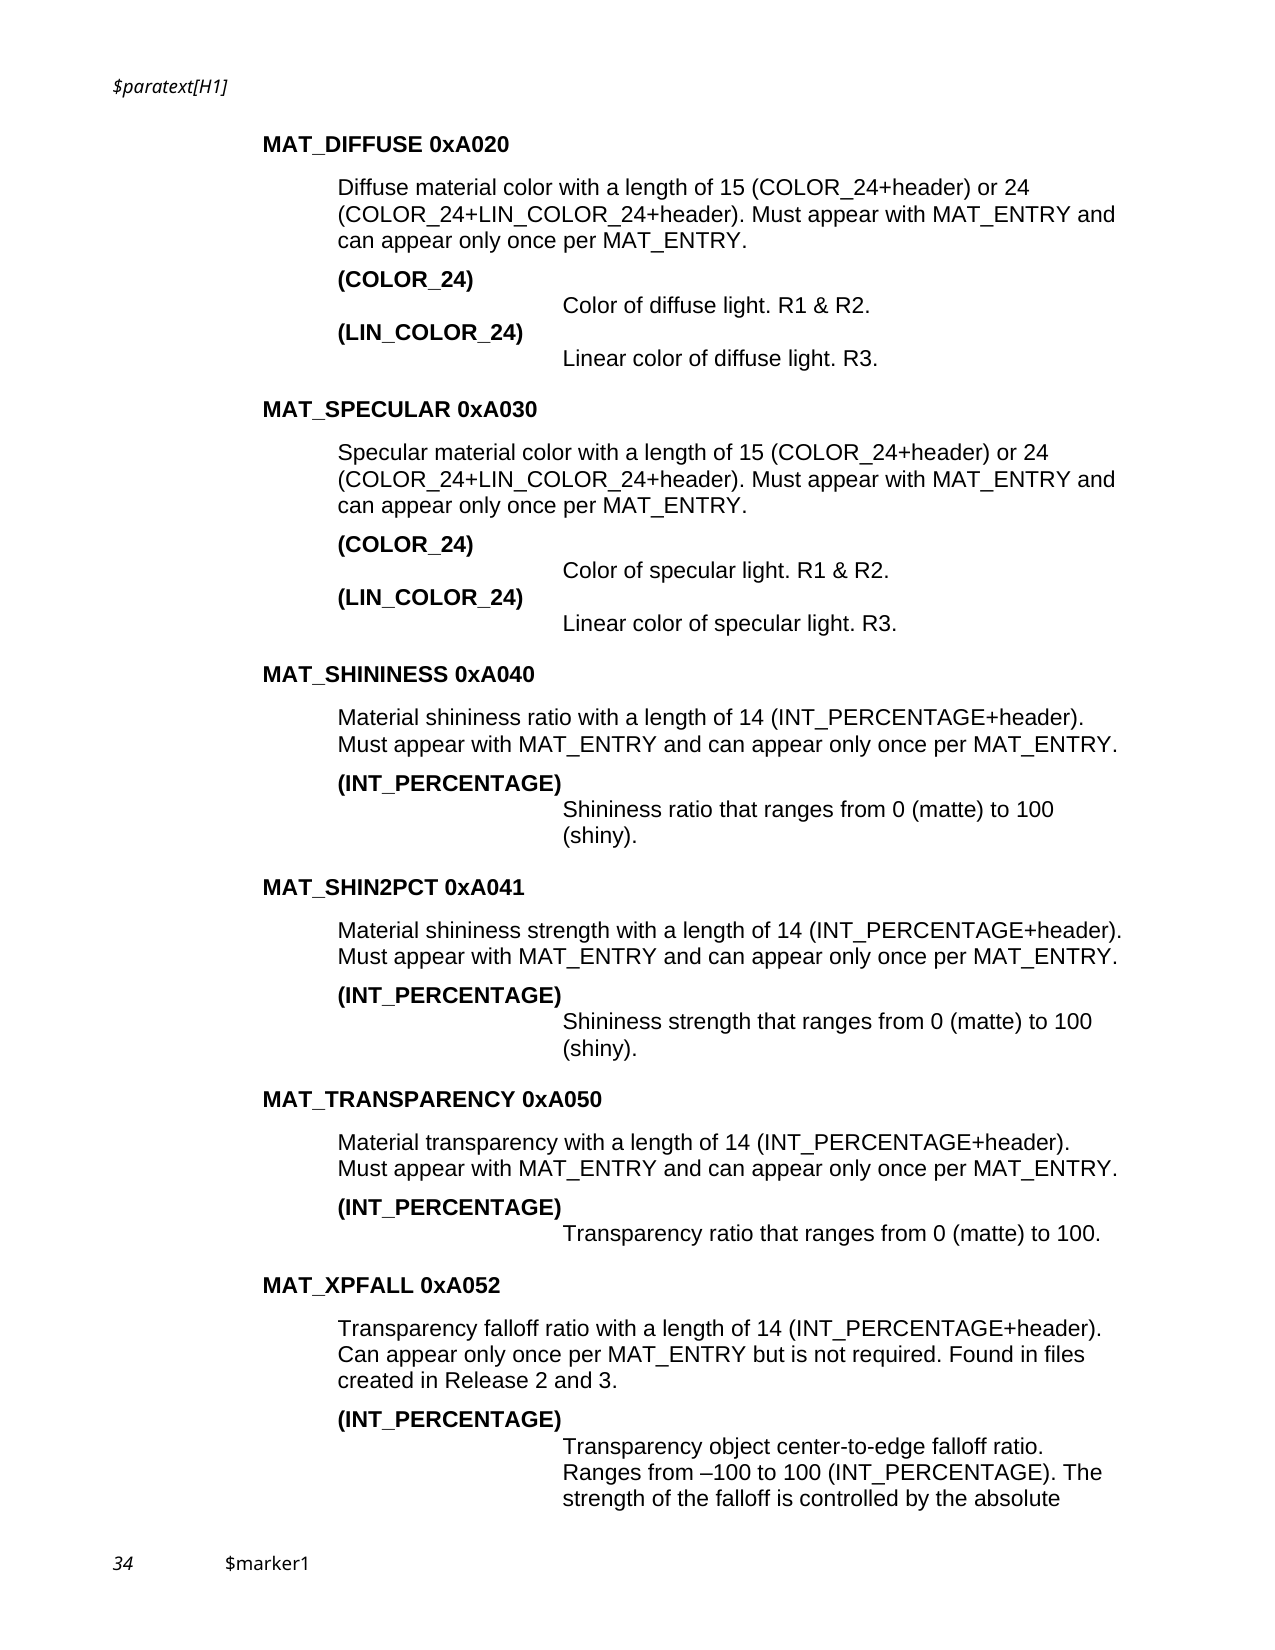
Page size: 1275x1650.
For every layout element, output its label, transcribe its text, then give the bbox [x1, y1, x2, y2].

text (LIN_COLOR_24) [337, 318, 900, 345]
text (INT_PERCENTAGE) [337, 1406, 900, 1433]
text (COLOR_24) [337, 266, 900, 292]
text Material transparency with a length of 14 (INT_PERCENTAGE+header). Must appear with MAT_ENTRY and can appear only once per MAT_ENTRY. [337, 1129, 1125, 1182]
text MAT_XPFALL 0xA052 [262, 1272, 1125, 1298]
text MAT_TRANSPARENCY 0xA050 [262, 1086, 1125, 1112]
text (LIN_COLOR_24) [337, 583, 900, 610]
text (INT_PERCENTAGE) [337, 982, 900, 1008]
text Color of specular light. R1 & R2. [562, 557, 1125, 583]
text (COLOR_24) [337, 531, 900, 557]
text Transparency ratio that ranges from 0 (matte) to 100. [562, 1220, 1125, 1247]
text MAT_SHININESS 0xA040 [262, 661, 1125, 688]
text Linear color of diffuse light. R3. [562, 345, 1125, 371]
text Transparency falloff ratio with a length of 14 (INT_PERCENTAGE+header). Can appear only once per MAT_ENTRY but is not required. Found in files created in Release 2 and 3. [337, 1315, 1125, 1394]
text Material shininess strength with a length of 14 (INT_PERCENTAGE+header). Must appear with MAT_ENTRY and can appear only once per MAT_ENTRY. [337, 917, 1125, 969]
text MAT_SHIN2PCT 0xA041 [262, 873, 1125, 900]
text Linear color of specular light. R3. [562, 610, 1125, 636]
text MAT_DIFFUSE 0xA020 [262, 131, 1125, 158]
text MAT_SPECULAR 0xA030 [262, 396, 1125, 423]
text (INT_PERCENTAGE) [337, 769, 900, 796]
text Material shininess ratio with a length of 14 (INT_PERCENTAGE+header). Must appear with MAT_ENTRY and can appear only once per MAT_ENTRY. [337, 704, 1125, 757]
text (INT_PERCENTAGE) [337, 1194, 900, 1220]
text Specular material color with a length of 15 (COLOR_24+header) or 24 (COLOR_24+LIN_COLOR_24+header). Must appear with MAT_ENTRY and can appear only once per MAT_ENTRY. [337, 439, 1125, 518]
text Shininess strength that ranges from 0 (matte) to 100 (shiny). [562, 1008, 1125, 1061]
text Diffuse material color with a length of 15 (COLOR_24+header) or 24 (COLOR_24+LIN_COLOR_24+header). Must appear with MAT_ENTRY and can appear only once per MAT_ENTRY. [337, 174, 1125, 253]
text Shininess ratio that ranges from 0 (matte) to 100 (shiny). [562, 796, 1125, 848]
text Color of diffuse light. R1 & R2. [562, 292, 1125, 318]
